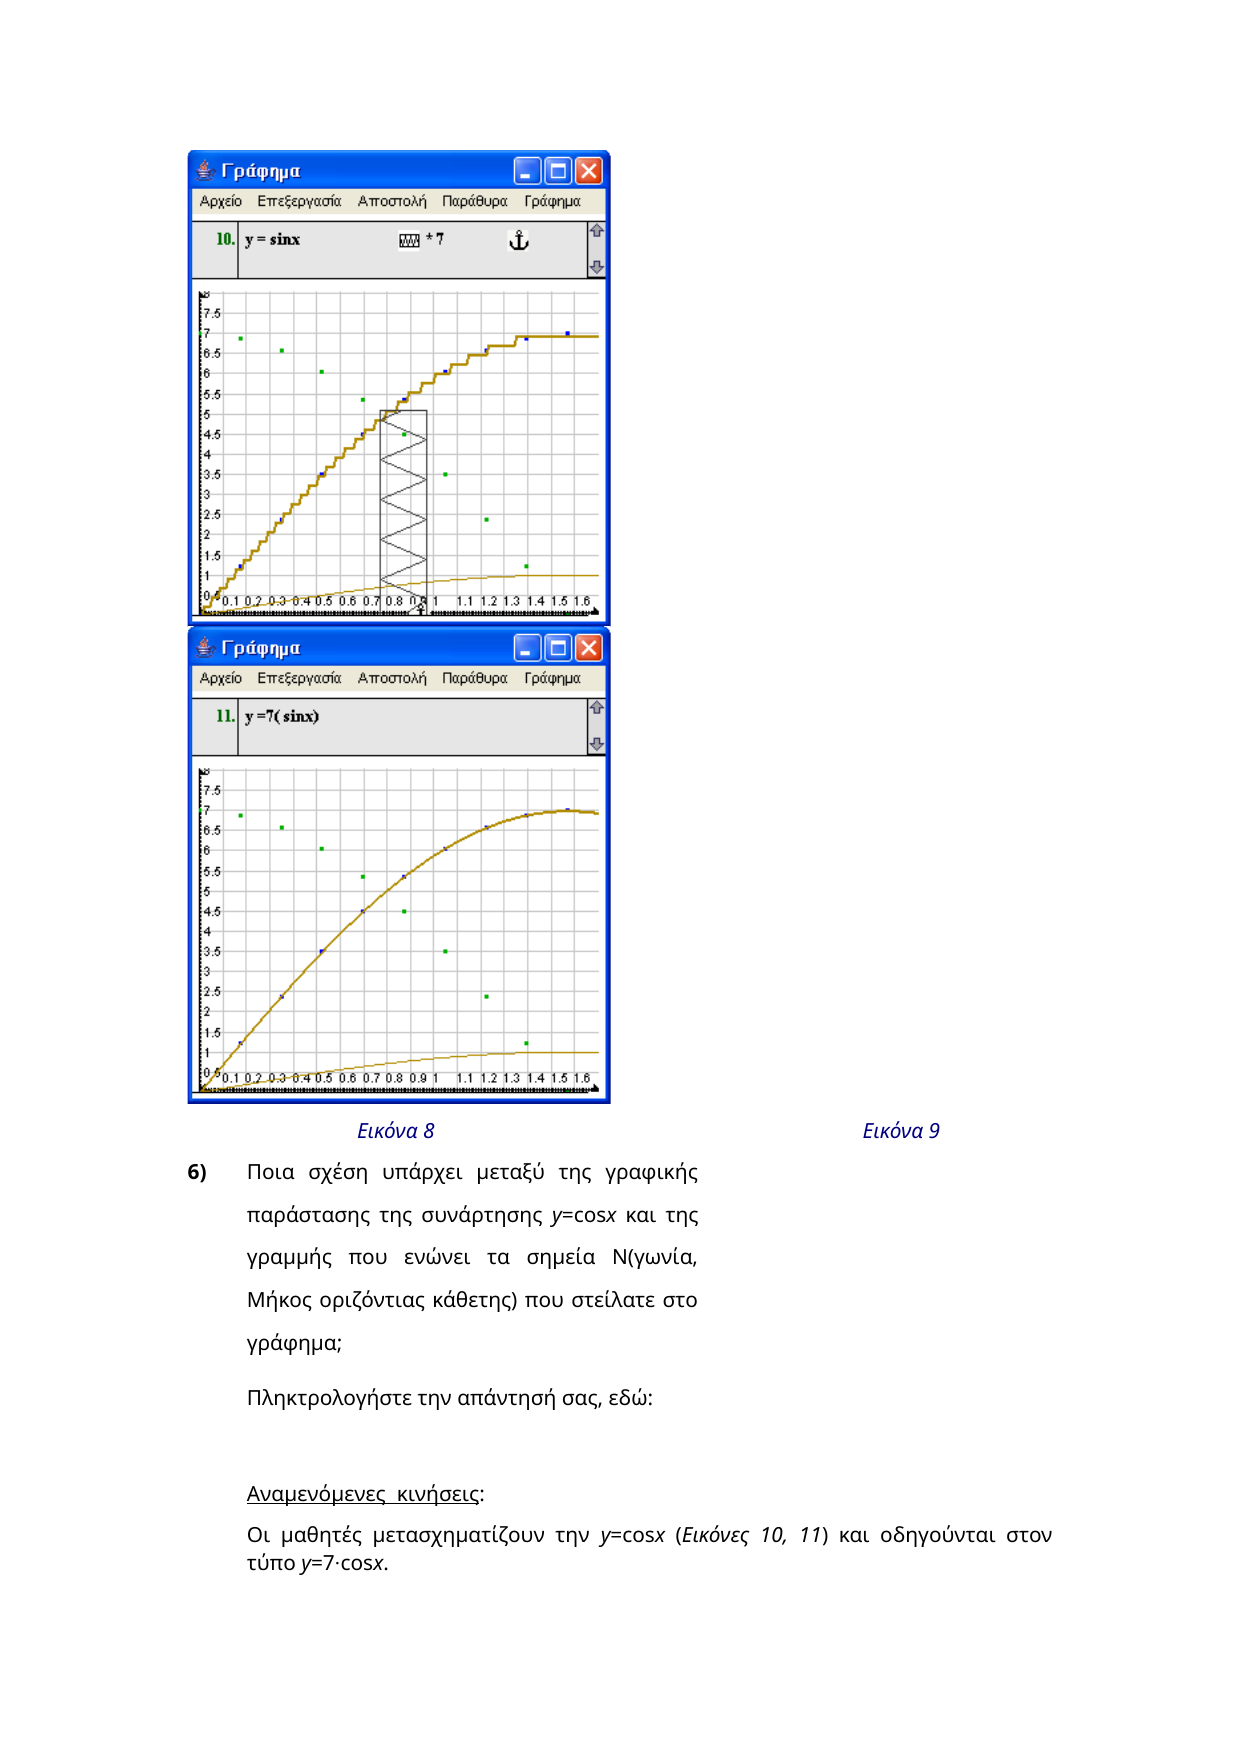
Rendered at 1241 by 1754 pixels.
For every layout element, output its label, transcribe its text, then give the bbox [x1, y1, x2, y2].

picture [187, 150, 611, 1104]
text Οι μαθητές μετασχηματίζουν την y=cosx (Εικόνες 10, 11) και οδηγούνται στον τύπο y=7·cosx. [247, 1520, 1053, 1577]
text Εικόνα 8 Εικόνα 9 [335, 1116, 1053, 1145]
list Ποια σχέση υπάρχει μεταξύ της γραφικής παράστασης της συνάρτησης y=cosx και της γραμμής που ενώνει τα σημεία Ν(γωνία, Μήκος οριζόντιας κάθετης) που στείλατε στο γράφημα; [187, 1157, 698, 1356]
text Αναμενόμενες κινήσεις: [187, 1479, 698, 1507]
text Πληκτρολογήστε την απάντησή σας, εδώ: [187, 1383, 698, 1411]
